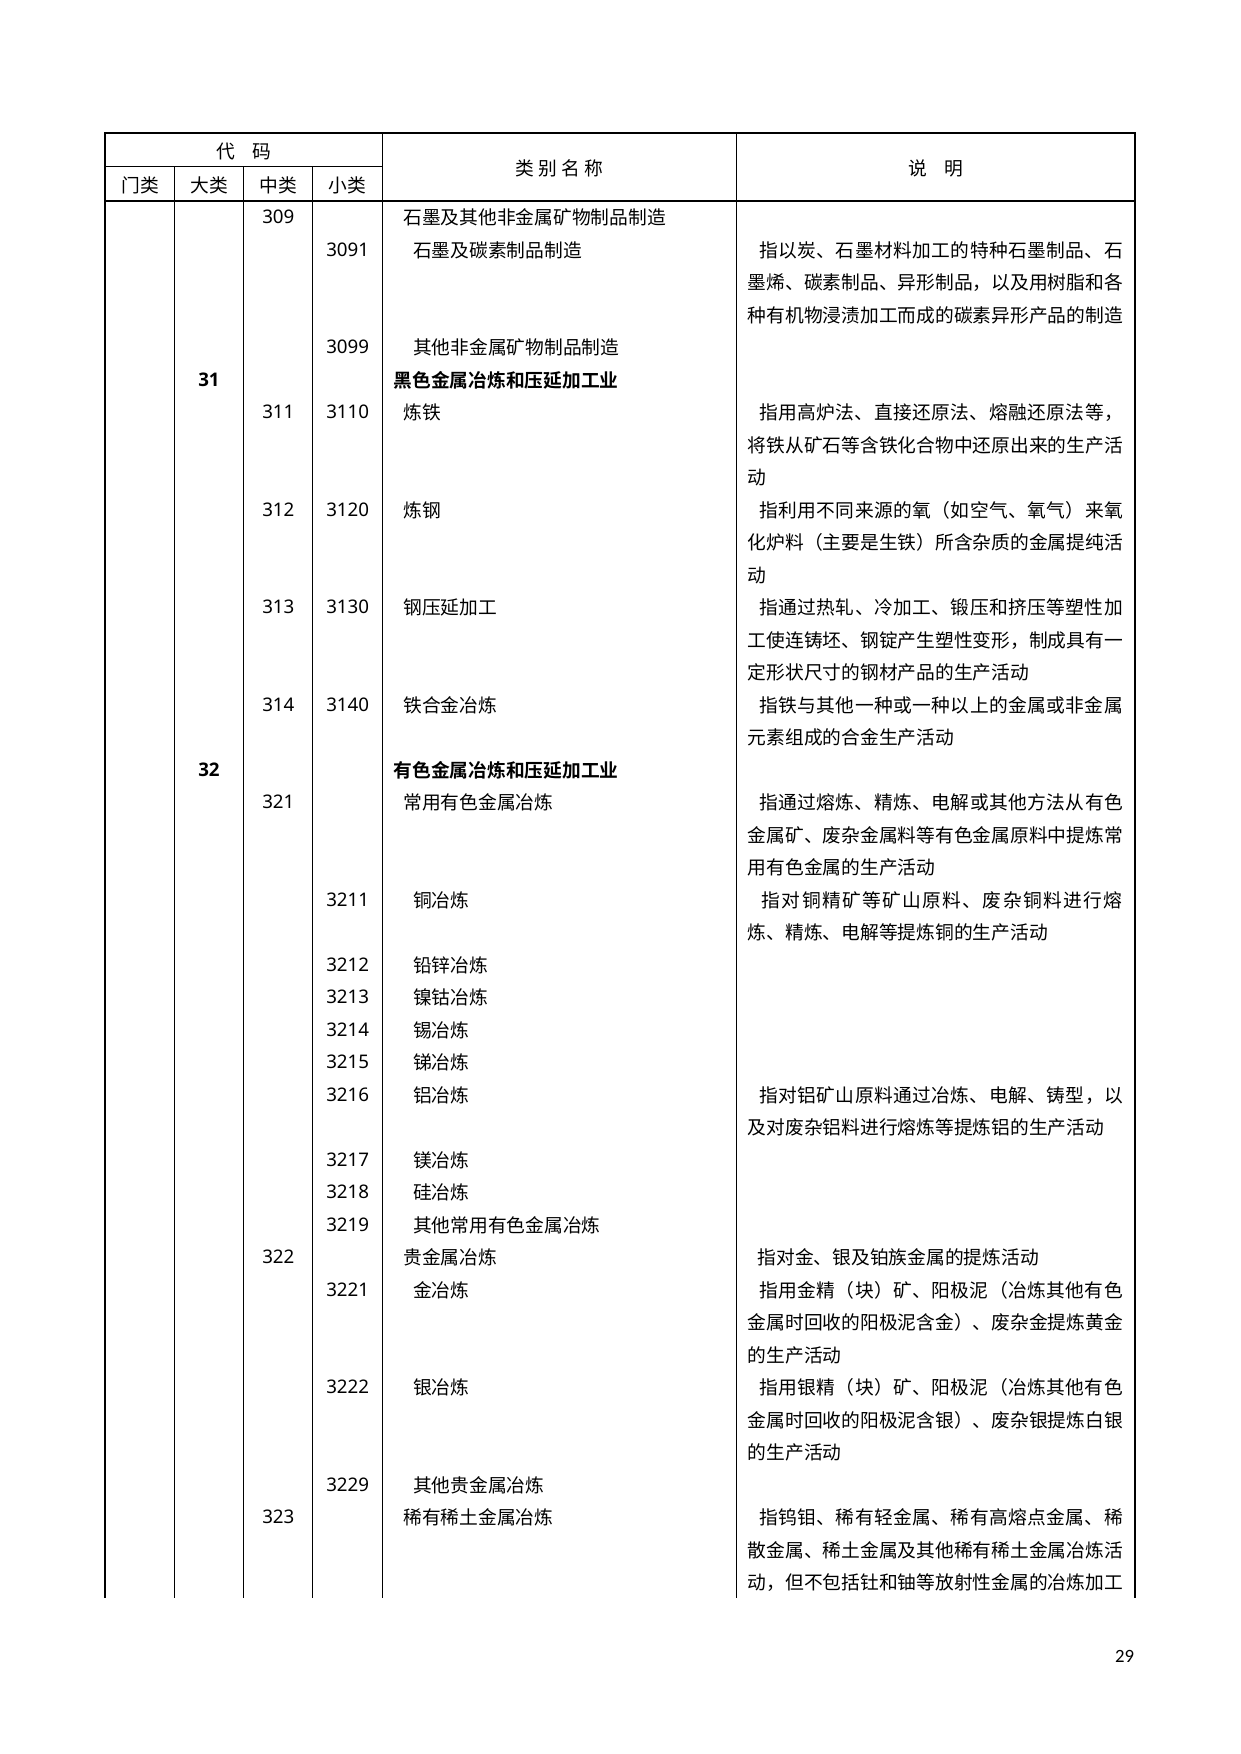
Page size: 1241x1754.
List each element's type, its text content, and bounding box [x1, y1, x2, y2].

table_header 类 别 名 称 [383, 134, 736, 200]
table_cell 门类 [106, 167, 174, 200]
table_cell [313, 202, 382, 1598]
table_cell 小类 [313, 167, 382, 200]
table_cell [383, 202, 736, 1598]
table_header 代 码 [106, 134, 382, 166]
table_cell 中类 [244, 167, 312, 200]
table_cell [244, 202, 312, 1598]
table_cell 大类 [175, 167, 243, 200]
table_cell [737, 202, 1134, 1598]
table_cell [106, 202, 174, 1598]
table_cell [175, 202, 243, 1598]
table_header 说 明 [737, 134, 1134, 200]
